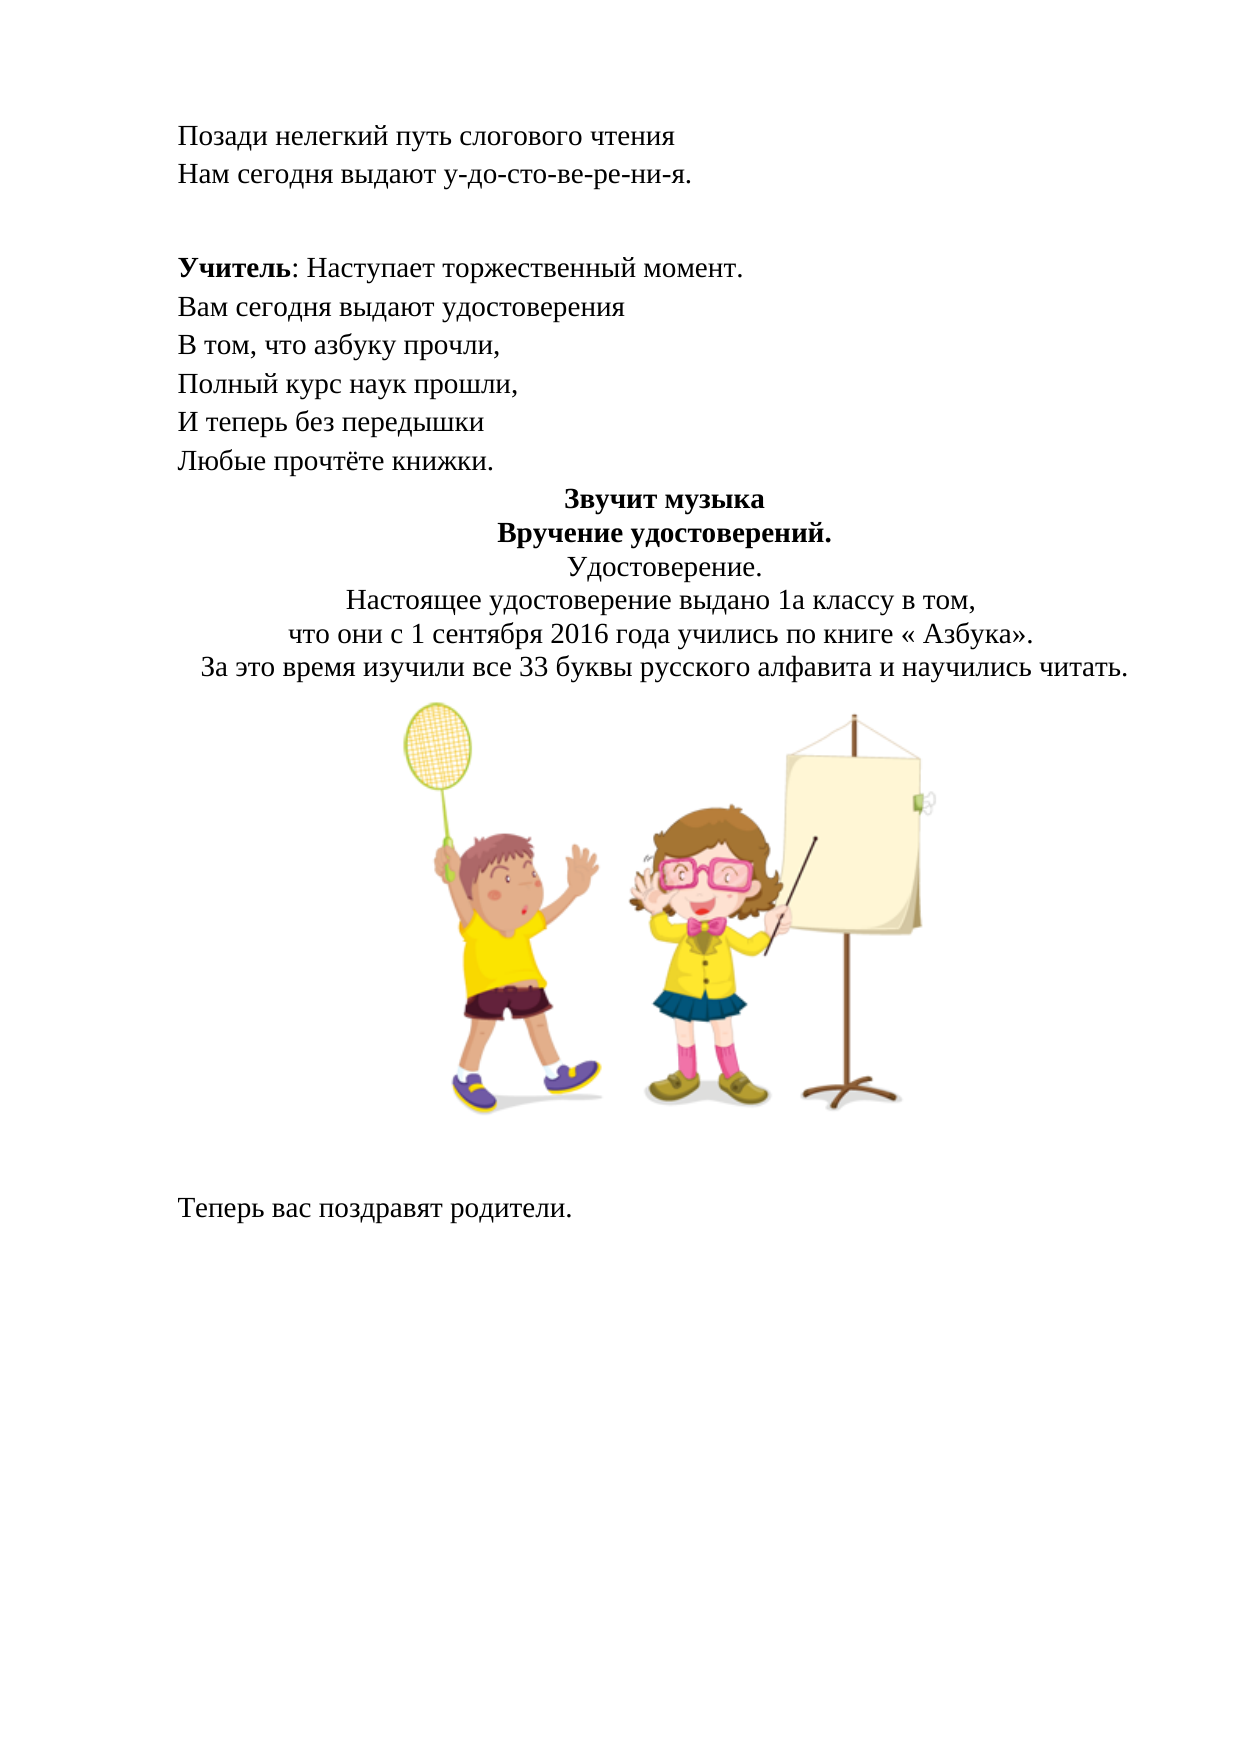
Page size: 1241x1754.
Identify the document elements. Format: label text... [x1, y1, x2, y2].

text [177, 118, 1152, 190]
text Теперь вас поздравят родители. [177, 1190, 1152, 1224]
text Звучит музыка Вручение удостоверений. Удостоверение. Настоящее удостоверение выдано 1а классу в том, что они с 1 сентября 2016 года учились по книге « Азбука». За это время изучили все 33 буквы русского алфавита и научились читать. [177, 482, 1152, 683]
picture [358, 682, 971, 1152]
text Учитель: Наступает торжественный момент. Вам сегодня выдают удостоверения В том, что азбуку прочли, Полный курс наук прошли, И теперь без передышки Любые прочтёте книжки. [177, 250, 1152, 477]
